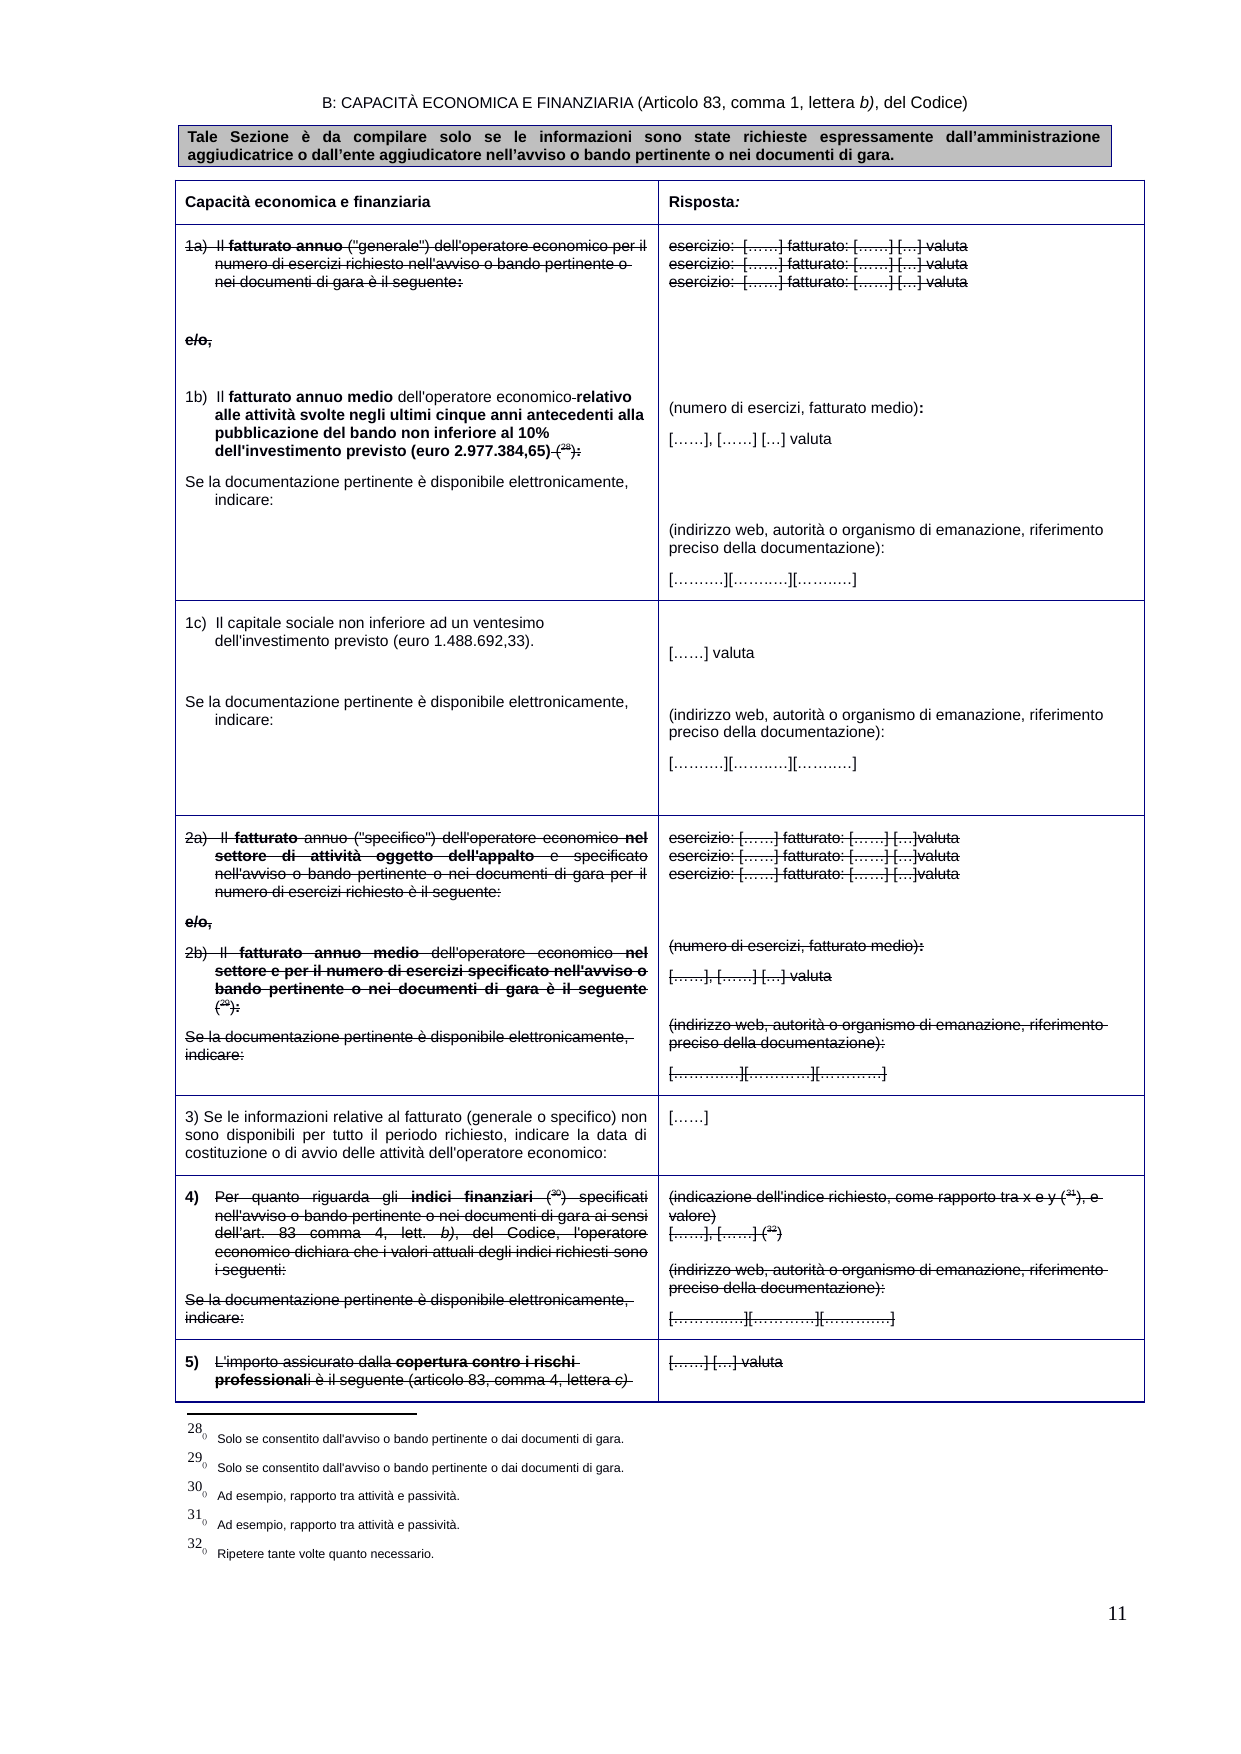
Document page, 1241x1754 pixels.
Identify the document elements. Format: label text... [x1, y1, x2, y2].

text Tale Sezione è da compilare solo se le informazioni sono state richieste espressamente dall’amministrazione aggiudicatrice o dall’ente aggiudicatore nell’avviso o bando pertinente o nei documenti di gara. [179, 126, 1111, 166]
table_cell 1a) Il fatturato annuo ("generale") dell'operatore economico per il numero di esercizi richiesto nell'avviso o bando pertinente o nei documenti di gara è il seguente: e/o, 1b) Il fatturato annuo medio dell'operatore economico relativo alle attività svolte negli ultimi cinque anni antecedenti alla pubblicazione del bando non inferiore al 10% dell'investimento previsto (euro 2.977.384,65) (): Se la documentazione pertinente è disponibile elettronicamente, indicare: [176, 225, 658, 600]
title B: Capacità economica e finanziaria (Articolo 83, comma 1, lettera b), del Codice) [187, 93, 1102, 112]
table_header Risposta: [659, 181, 1144, 223]
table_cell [659, 1340, 1144, 1401]
table_cell Per quanto riguarda gli indici finanziari () specificati nell'avviso o bando pertinente o nei documenti di gara ai sensi dell’art. 83 comma 4, lett. b), del Codice, l'operatore economico dichiara che i valori attuali degli indici richiesti sono i seguenti: Se la documentazione pertinente è disponibile elettronicamente, indicare: [176, 1176, 658, 1339]
table_cell 2a) Il fatturato annuo ("specifico") dell'operatore economico nel settore di attività oggetto dell'appalto e specificato nell'avviso o bando pertinente o nei documenti di gara per il numero di esercizi richiesto è il seguente: e/o, 2b) Il fatturato annuo medio dell'operatore economico nel settore e per il numero di esercizi specificato nell'avviso o bando pertinente o nei documenti di gara è il seguente (): Se la documentazione pertinente è disponibile elettronicamente, indicare: [176, 816, 658, 1094]
table_cell 3) Se le informazioni relative al fatturato (generale o specifico) non sono disponibili per tutto il periodo richiesto, indicare la data di costituzione o di avvio delle attività dell'operatore economico: [176, 1096, 658, 1175]
table_header Capacità economica e finanziaria [176, 181, 658, 223]
table_cell esercizio: [……] fatturato: [……] […]valuta esercizio: [……] fatturato: [……] […]valuta esercizio: [……] fatturato: [……] […]valuta (numero di esercizi, fatturato medio): [……], [……] […] valuta (indirizzo web, autorità o organismo di emanazione, riferimento preciso della documentazione): [……….…][…………][…………] [659, 816, 1144, 1094]
table_cell [……] [659, 1096, 1144, 1175]
table_cell 1c) Il capitale sociale non inferiore ad un ventesimo dell'investimento previsto (euro 1.488.692,33). Se la documentazione pertinente è disponibile elettronicamente, indicare: [176, 601, 658, 815]
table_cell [176, 1340, 658, 1401]
table_cell (indicazione dell'indice richiesto, come rapporto tra x e y (), e valore) [……], [……] () (indirizzo web, autorità o organismo di emanazione, riferimento preciso della documentazione): [………..…][…………][……….…] [659, 1176, 1144, 1339]
table_cell [……] valuta (indirizzo web, autorità o organismo di emanazione, riferimento preciso della documentazione): […….…][……..…][……..…] [659, 601, 1144, 815]
table_cell esercizio: [……] fatturato: [……] […] valuta esercizio: [……] fatturato: [……] […] valuta esercizio: [……] fatturato: [……] […] valuta (numero di esercizi, fatturato medio): [……], [……] […] valuta (indirizzo web, autorità o organismo di emanazione, riferimento preciso della documentazione): […….…][……..…][……..…] [659, 225, 1144, 600]
